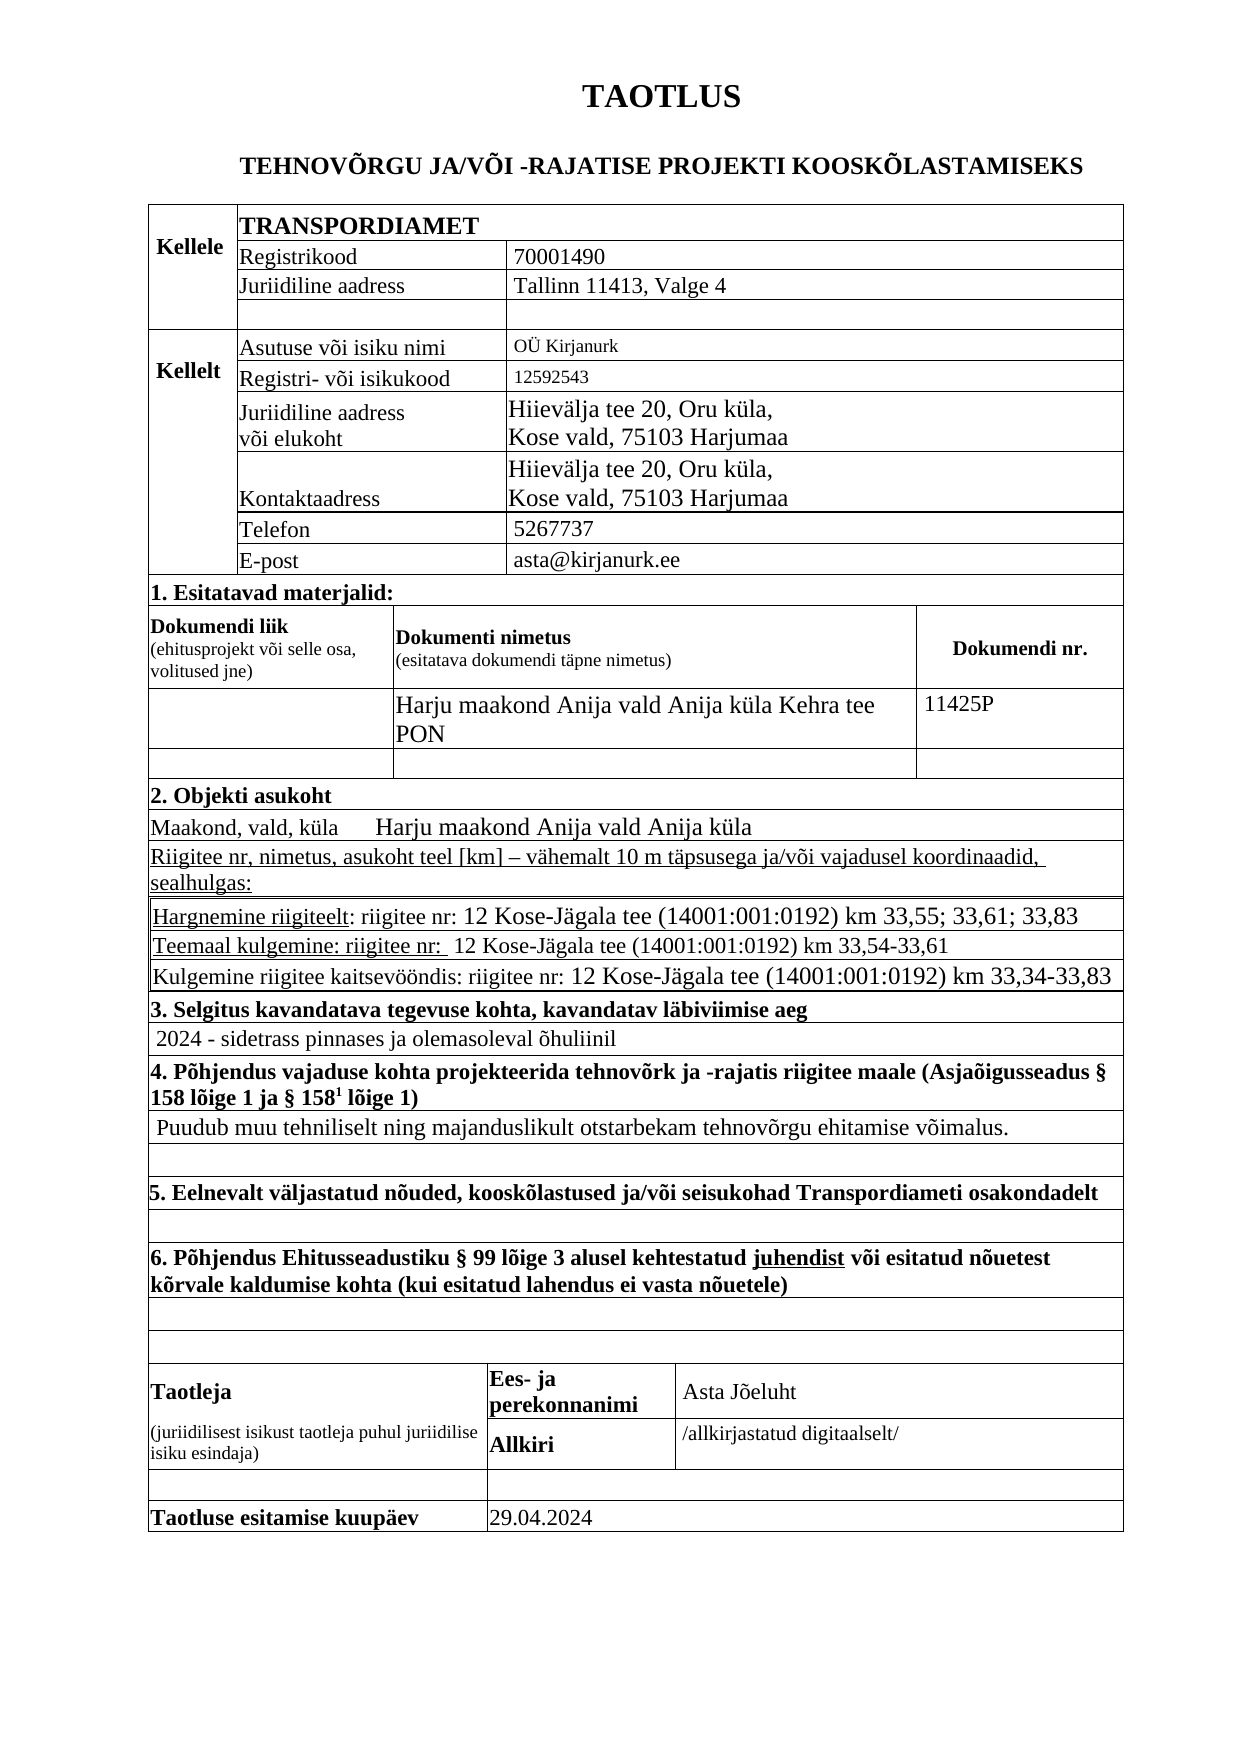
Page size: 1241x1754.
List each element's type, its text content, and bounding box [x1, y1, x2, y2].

table_cell Dokumendi liik (ehitusprojekt või selle osa, volitused jne) [149, 606, 393, 688]
table_cell [238, 300, 506, 329]
table_cell 2. Objekti asukoht [149, 779, 1123, 809]
table_cell Taotleja [149, 1364, 487, 1418]
table_cell Hiievälja tee 20, Oru küla, Kose vald, 75103 Harjumaa [507, 452, 1123, 511]
text TAOTLUS [177, 77, 1146, 115]
table_cell Asta Jõeluht [676, 1364, 1123, 1418]
table_cell [151, 931, 1123, 959]
table_header TRANSPORDIAMET [238, 205, 1123, 239]
table_cell 5267737 [507, 513, 1123, 543]
table_cell Kontaktaadress [238, 452, 506, 511]
table_cell 11425P [917, 689, 1123, 748]
table_cell Kellelt [149, 330, 237, 574]
table_cell Ees- ja perekonnanimi [488, 1364, 675, 1418]
table_cell Harju maakond Anija vald Anija küla Kehra tee PON [394, 689, 916, 748]
table_cell 5. Eelnevalt väljastatud nõuded, kooskõlastused ja/või seisukohad Transpordiameti osakondadelt [149, 1177, 1123, 1209]
table_cell 70001490 [507, 241, 1123, 269]
table_cell Registrikood [238, 241, 506, 269]
table_cell Registri- või isikukood [238, 361, 506, 391]
table_cell [151, 899, 1123, 930]
table_cell 6. Põhjendus Ehitusseadustiku § 99 lõige 3 alusel kehtestatud juhendist või esitatud nõuetest kõrvale kaldumise kohta (kui esitatud lahendus ei vasta nõuetele) [149, 1243, 1123, 1297]
table_cell Dokumendi nr. [917, 606, 1123, 688]
table_cell [149, 1298, 1123, 1330]
table_cell Telefon [238, 513, 506, 543]
table_cell [507, 300, 1123, 329]
table_cell 3. Selgitus kavandatava tegevuse kohta, kavandatav läbiviimise aeg [149, 992, 1123, 1022]
table_cell [394, 749, 916, 778]
table_cell Allkiri [488, 1419, 675, 1469]
table_cell Juriidiline aadress [238, 270, 506, 299]
table_cell [149, 1331, 1123, 1363]
table_header Kellele [149, 205, 237, 329]
text TEHNOVÕRGU JA/VÕI -RAJATISE PROJEKTI KOOSKÕLASTAMISEKS [177, 151, 1146, 180]
table_cell [917, 749, 1123, 778]
table_cell Juriidiline aadress või elukoht [238, 392, 506, 451]
table_cell Maakond, vald, küla Harju maakond Anija vald Anija küla [149, 810, 1123, 840]
table_cell [151, 960, 1123, 990]
table_cell Dokumenti nimetus (esitatava dokumendi täpne nimetus) [394, 606, 916, 688]
table_cell [149, 1470, 487, 1500]
table_cell Puudub muu tehniliselt ning majanduslikult otstarbekam tehnovõrgu ehitamise võimalus. [149, 1111, 1123, 1143]
table_cell asta@kirjanurk.ee [507, 544, 1123, 574]
table_cell [488, 1470, 1123, 1500]
table_cell (juriidilisest isikust taotleja puhul juriidilise isiku esindaja) [149, 1418, 487, 1469]
table_cell [149, 1210, 1123, 1242]
table_cell 2024 - sidetrass pinnases ja olemasoleval õhuliinil [149, 1023, 1123, 1055]
table_cell Asutuse või isiku nimi [238, 330, 506, 360]
table_cell [149, 1144, 1123, 1176]
table_cell OÜ Kirjanurk [507, 330, 1123, 360]
table_cell /allkirjastatud digitaalselt/ [676, 1419, 1123, 1469]
table_cell 1. Esitatavad materjalid: [149, 575, 1123, 605]
table_cell E-post [238, 544, 506, 574]
table_cell Taotluse esitamise kuupäev [149, 1501, 487, 1531]
table_cell [149, 689, 393, 748]
table_cell 4. Põhjendus vajaduse kohta projekteerida tehnovõrk ja -rajatis riigitee maale (Asjaõigusseadus § 158 lõige 1 ja § 1581 lõige 1) [149, 1056, 1123, 1110]
table_cell Hiievälja tee 20, Oru küla, Kose vald, 75103 Harjumaa [507, 392, 1123, 451]
table_cell 12592543 [507, 361, 1123, 391]
table_cell Riigitee nr, nimetus, asukoht teel [km] – vähemalt 10 m täpsusega ja/või vajadusel koordinaadid, sealhulgas: [149, 841, 1123, 896]
table_cell Tallinn 11413, Valge 4 [507, 270, 1123, 299]
table_cell 29.04.2024 [488, 1501, 1123, 1531]
table_cell [149, 749, 393, 778]
